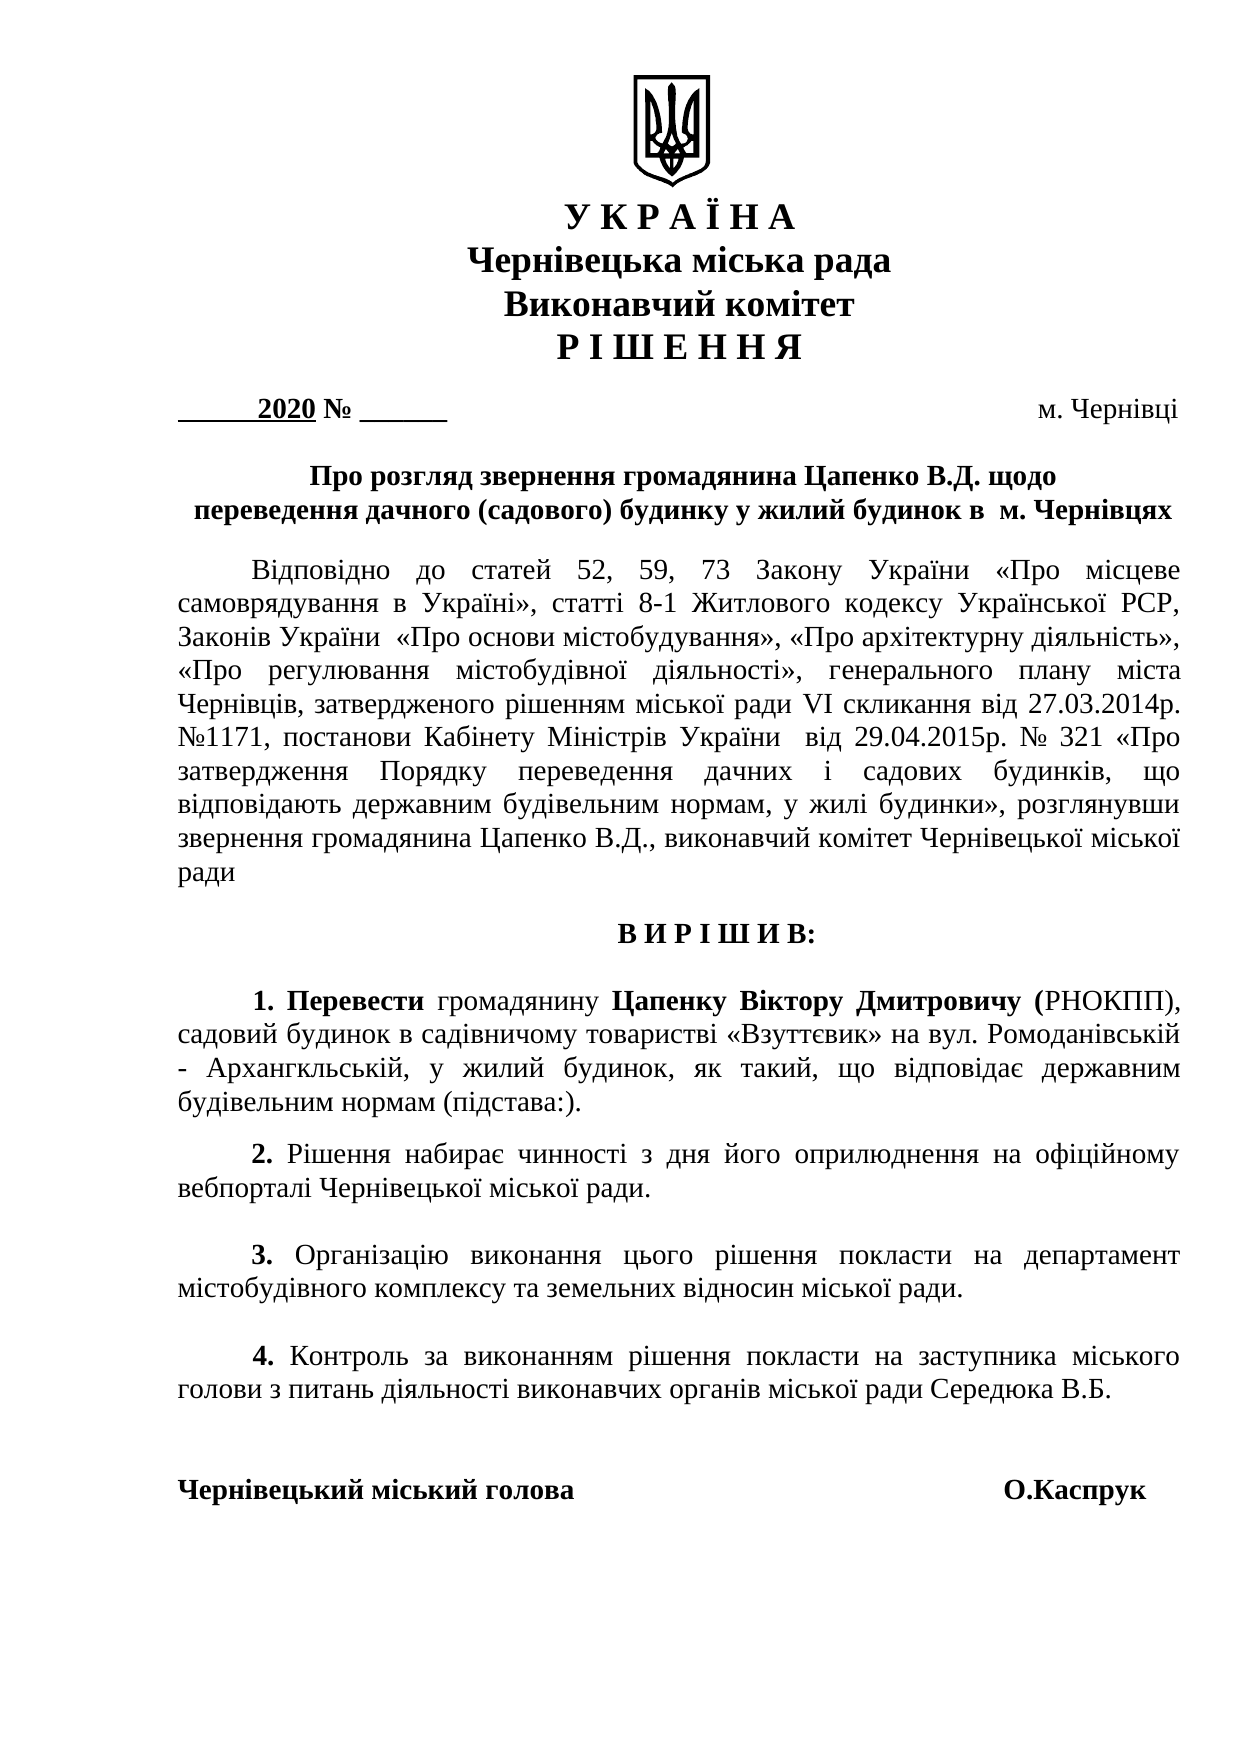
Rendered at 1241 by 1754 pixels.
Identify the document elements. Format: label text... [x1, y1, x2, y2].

text Чернівецький міський голова О.Каспрук [177, 1472, 1181, 1505]
text Чернівецька міська рада [177, 238, 1181, 281]
text Виконавчий комітет [177, 281, 1181, 324]
text 1. Перевести громадянину Цапенку Віктору Дмитровичу (РНОКПП), садовий будинок в садівничому товаристві «Взуттєвик» на вул. Ромоданівській - Архангкльській, у жилий будинок, як такий, що відповідає державним будівельним нормам (підстава:). [177, 983, 1181, 1117]
text 2. Рішення набирає чинності з дня його оприлюднення на офіційному вебпорталі Чернівецької міської ради. [177, 1136, 1181, 1203]
text В И Р І Ш И В: [177, 916, 1181, 949]
table_header Про розгляд звернення громадянина Цапенко В.Д. щодо переведення дачного (садового) будинку у жилий будинок в м. Чернівцях [174, 458, 1192, 552]
text 3. Організацію виконання цього рішення покласти на департамент містобудівного комплексу та земельних відносин міської ради. [177, 1237, 1181, 1304]
text 4. Контроль за виконанням рішення покласти на заступника міського голови з питань діяльності виконавчих органів міської ради Середюка В.Б. [177, 1338, 1181, 1405]
text У к р а ї н а [177, 195, 1181, 238]
text Р І Ш Е Н Н Я [177, 324, 1181, 367]
text Відповідно до статей 52, 59, 73 Закону України «Про місцеве самоврядування в Україні», статті 8-1 Житлового кодексу Української РСР, Законів України «Про основи містобудування», «Про архітектурну діяльність», «Про регулювання містобудівної діяльності», генерального плану міста Чернівців, затвердженого рішенням міської ради VI скликання від 27.03.2014р. №1171, постанови Кабінету Міністрів України від 29.04.2015р. № 321 «Про затвердження Порядку переведення дачних і садових будинків, що відповідають державним будівельним нормам, у жилі будинки», розглянувши звернення громадянина Цапенко В.Д., виконавчий комітет Чернівецької міської ради [177, 552, 1181, 887]
text 2020 № ______ м. Чернівці [177, 391, 1181, 425]
